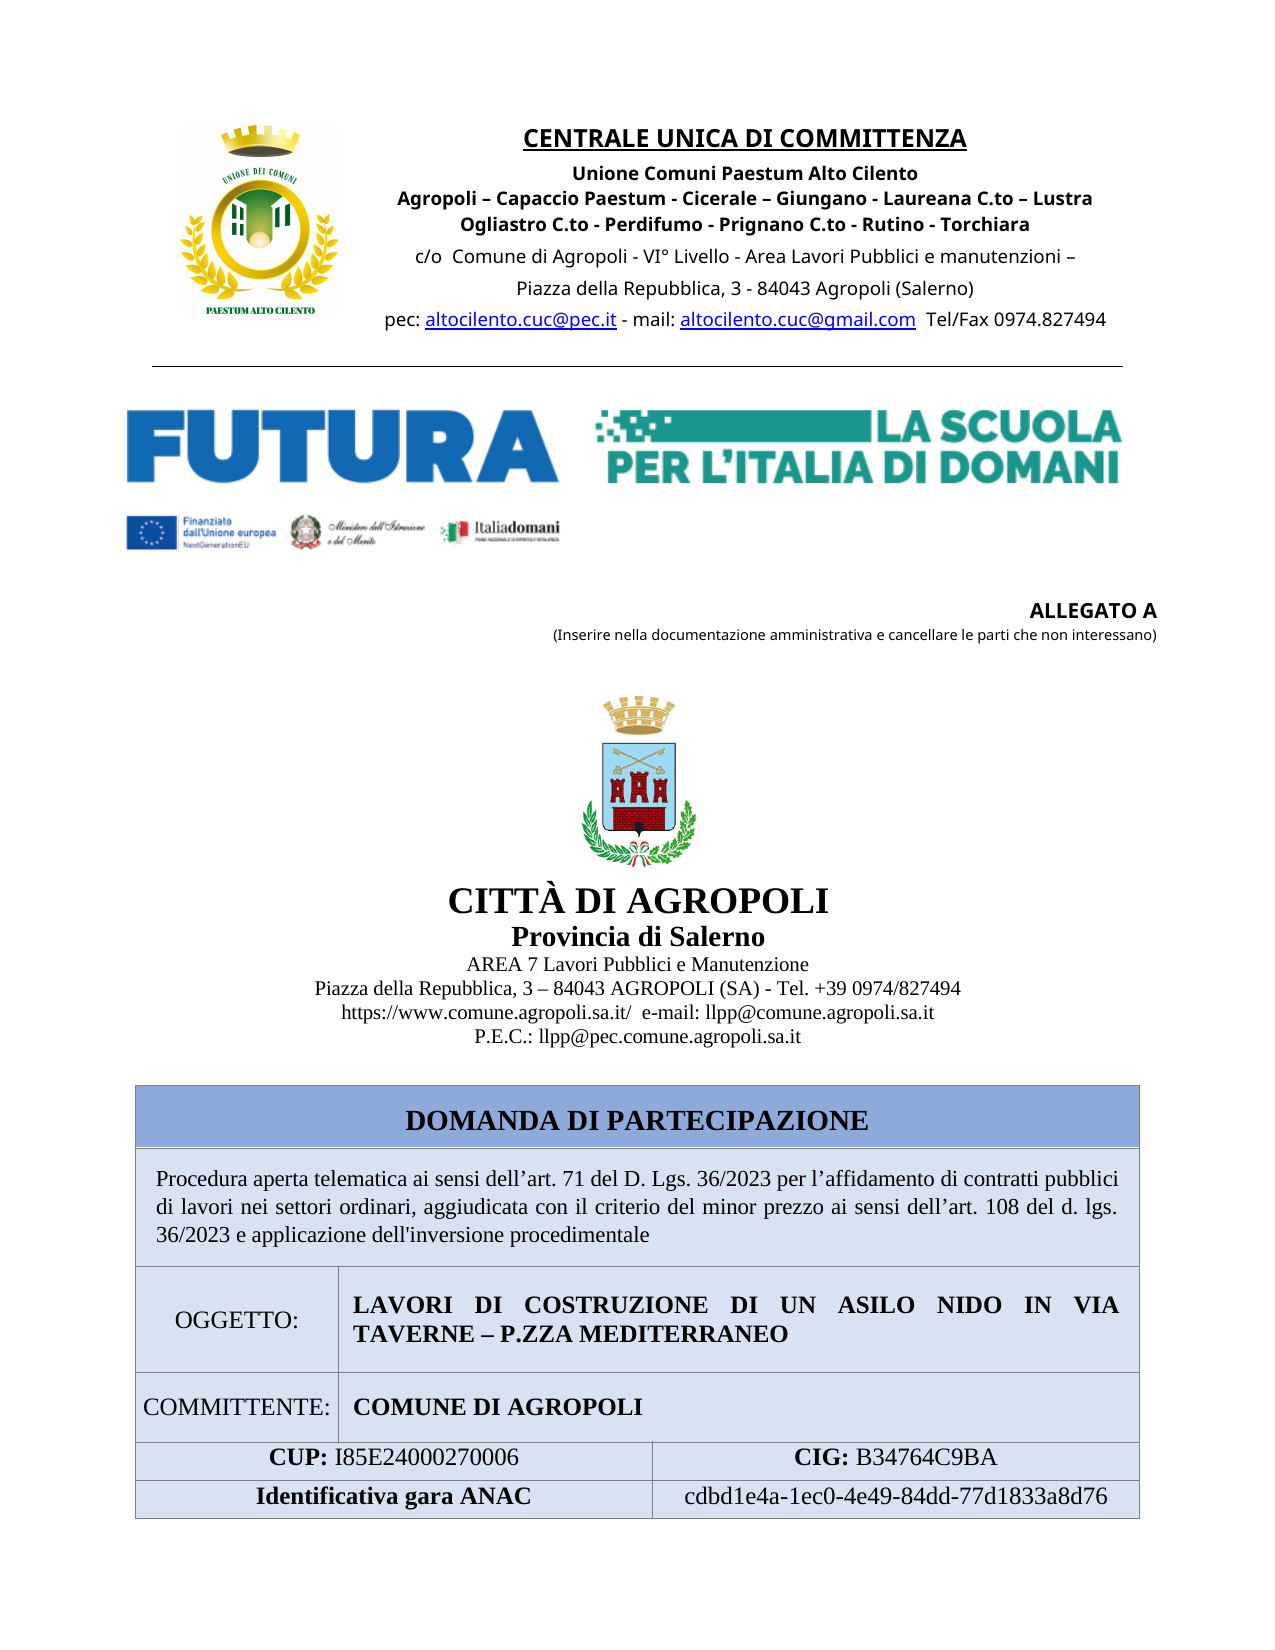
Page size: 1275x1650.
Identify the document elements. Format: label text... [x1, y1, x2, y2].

table_cell Identificativa gara ANAC [136, 1481, 652, 1518]
table_cell COMMITTENTE: [136, 1373, 338, 1441]
text https://www.comune.agropoli.sa.it/ e-mail: llpp@comune.agropoli.sa.it [118, 1000, 1157, 1024]
text Piazza della Repubblica, 3 – 84043 AGROPOLI (SA) - Tel. +39 0974/827494 [118, 976, 1157, 1000]
table_header DOMANDA DI PARTECIPAZIONE [136, 1086, 1139, 1147]
table_cell CUP: I85E24000270006 [136, 1443, 652, 1480]
text Provincia di Salerno [118, 922, 1158, 952]
picture [180, 125, 339, 316]
text (Inserire nella documentazione amministrativa e cancellare le parti che non interessano) [118, 625, 1157, 645]
table_cell cdbd1e4a-1ec0-4e49-84dd-77d1833a8d76 [653, 1481, 1139, 1518]
table_cell LAVORI DI COSTRUZIONE DI UN ASILO NIDO IN VIA TAVERNE – P.ZZA MEDITERRANEO [339, 1267, 1139, 1372]
table_cell Procedura aperta telematica ai sensi dell’art. 71 del D. Lgs. 36/2023 per l’affidamento di contratti pubblici di lavori nei settori ordinari, aggiudicata con il criterio del minor prezzo ai sensi dell’art. 108 del d. lgs. 36/2023 e applicazione dell'inversione procedimentale [136, 1149, 1139, 1266]
text P.E.C.: llpp@pec.comune.agropoli.sa.it [118, 1024, 1157, 1048]
text ALLEGATO A [118, 596, 1157, 625]
picture [118, 405, 1129, 556]
table_cell COMUNE DI AGROPOLI [339, 1373, 1139, 1441]
picture [575, 691, 702, 873]
text AREA 7 Lavori Pubblici e Manutenzione [118, 952, 1157, 976]
table_cell CIG: B34764C9BA [653, 1443, 1139, 1480]
table_cell OGGETTO: [136, 1267, 338, 1372]
text CITTÀ DI AGROPOLI [118, 879, 1158, 922]
